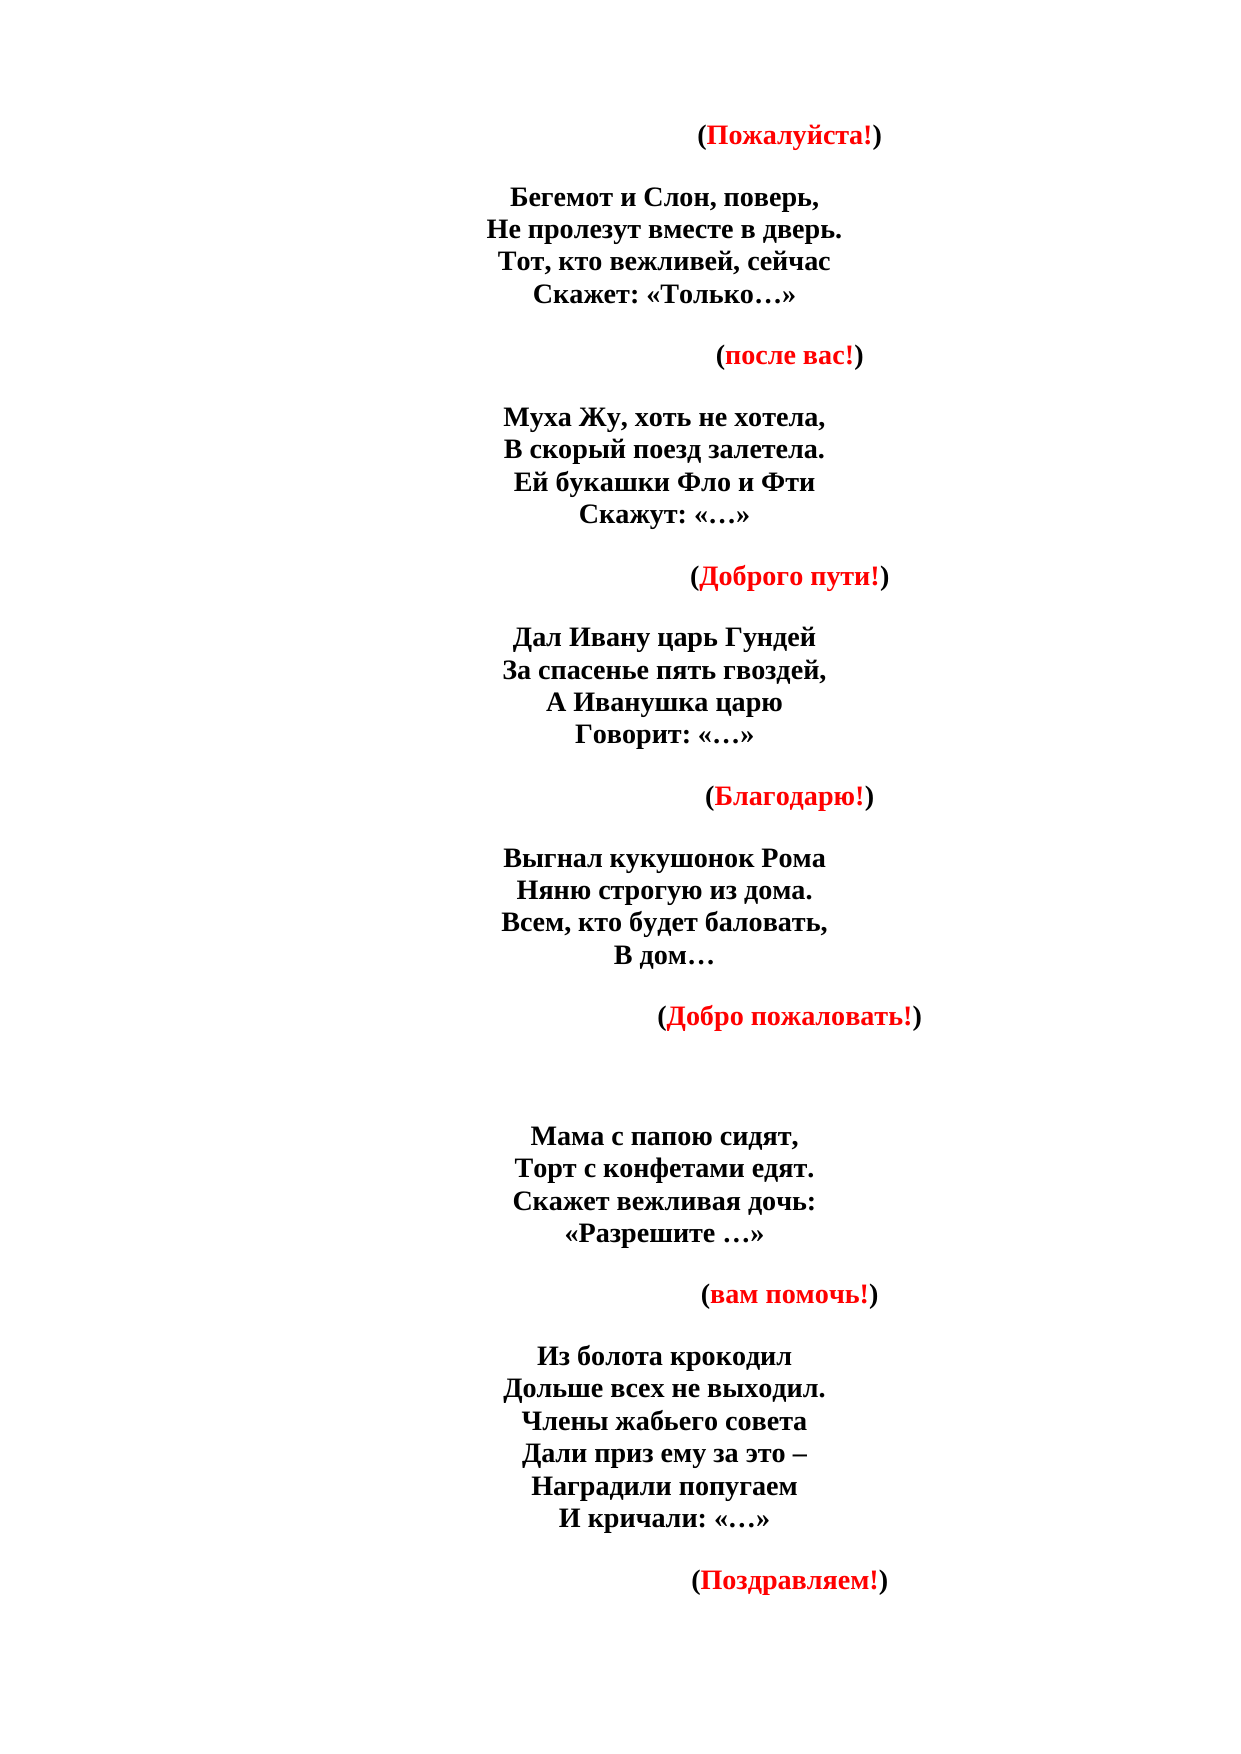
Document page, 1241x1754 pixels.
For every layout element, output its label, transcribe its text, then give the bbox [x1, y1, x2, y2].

text (Добро пожаловать!) [177, 999, 1152, 1032]
text (Благодарю!) [177, 779, 1152, 811]
text (вам помочь!) [177, 1278, 1152, 1310]
text Выгнал кукушонок Рома Няню строгую из дома. Всем, кто будет баловать, В дом… [177, 841, 1152, 970]
text (после вас!) [177, 338, 1152, 371]
text Муха Жу, хоть не хотела, В скорый поезд залетела. Ей букашки Фло и Фти Скажут: «…» [177, 400, 1152, 529]
text (Пожалуйста!) [177, 118, 1152, 151]
text Мама с папою сидят, Торт с конфетами едят. Скажет вежливая дочь: «Разрешите …» [177, 1119, 1152, 1248]
text Из болота крокодил Дольше всех не выходил. Члены жабьего совета Дали приз ему за это – Наградили попугаем И кричали: «…» [177, 1339, 1152, 1533]
text Бегемот и Слон, поверь, Не пролезут вместе в дверь. Тот, кто вежливей, сейчас Скажет: «Только…» [177, 180, 1152, 309]
text (Поздравляем!) [177, 1563, 1152, 1595]
text Дал Ивану царь Гундей За спасенье пять гвоздей, А Иванушка царю Говорит: «…» [177, 620, 1152, 750]
text (Доброго пути!) [177, 559, 1152, 591]
